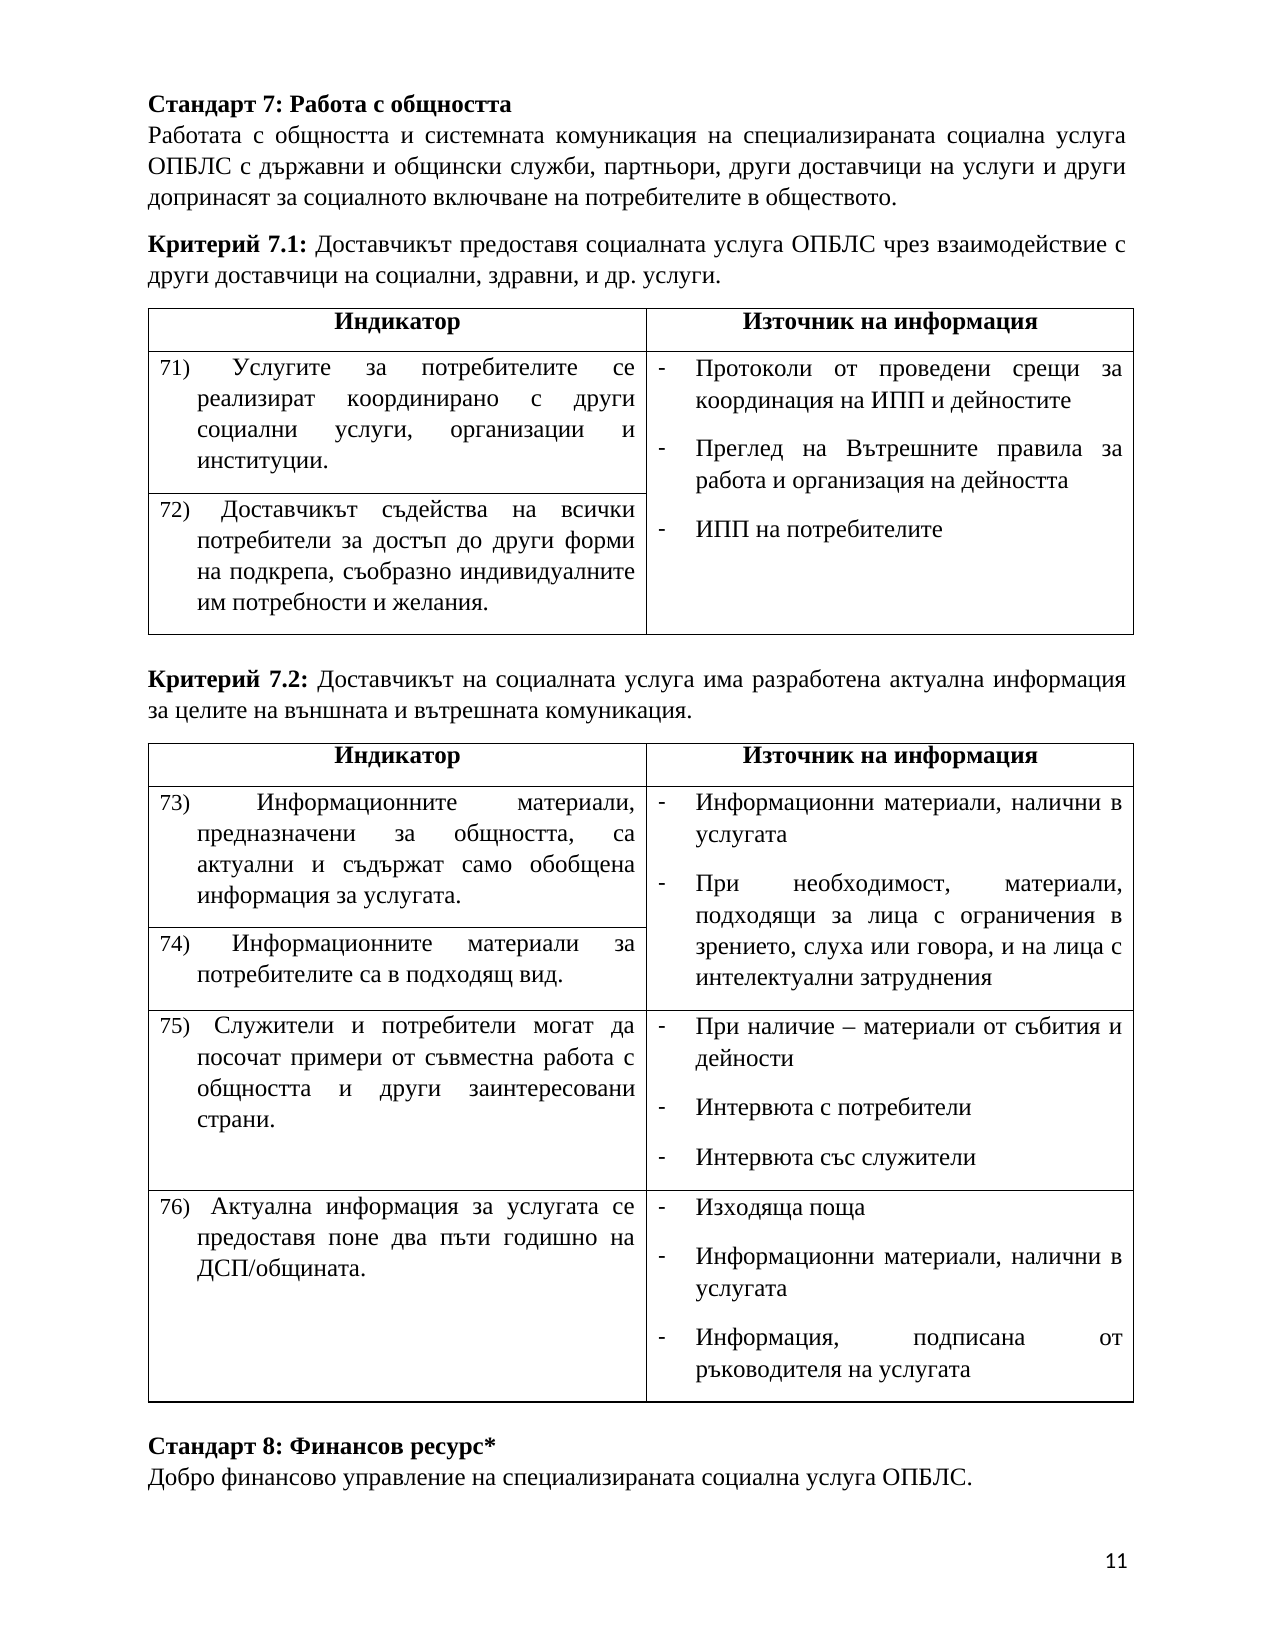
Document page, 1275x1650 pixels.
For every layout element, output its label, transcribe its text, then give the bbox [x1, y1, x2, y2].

table_cell Доставчикът съдейства на всички потребители за достъп до други форми на подкрепа, съобразно индивидуалните им потребности и желания. [149, 494, 646, 634]
table_header Индикатор [149, 744, 646, 786]
table_cell Услугите за потребителите се реализират координирано с други социални услуги, организации и институции. [149, 352, 646, 493]
text Работата с общността и системната комуникация на специализираната социална услуга ОПБЛС с държавни и общински служби, партньори, други доставчици на услуги и други допринасят за социалното включване на потребителите в обществото. [148, 120, 1127, 211]
table_cell Информационните материали, предназначени за общността, са актуални и съдържат само обобщена информация за услугата. [149, 787, 646, 927]
table_cell При наличие – материали от събития и дейности Интервюта с потребители Интервюта със служители [647, 1011, 1133, 1190]
table_header Индикатор [149, 309, 646, 351]
table_cell Актуална информация за услугата се предоставя поне два пъти годишно на ДСП/общината. [149, 1191, 646, 1401]
table_header Източник на информация [647, 309, 1133, 351]
text Критерий 7.1: Доставчикът предоставя социалната услуга ОПБЛС чрез взаимодействие с други доставчици на социални, здравни, и др. услуги. [148, 229, 1127, 289]
table_cell Протоколи от проведени срещи за координация на ИПП и дейностите Преглед на Вътрешните правила за работа и организация на дейността ИПП на потребителите [647, 352, 1133, 634]
text Добро финансово управление на специализираната социална услуга ОПБЛС. [148, 1462, 1127, 1491]
table_header Източник на информация [647, 744, 1133, 786]
table_cell Служители и потребители могат да посочат примери от съвместна работа с общността и други заинтересовани страни. [149, 1011, 646, 1190]
table_cell Информационните материали за потребителите са в подходящ вид. [149, 928, 646, 1009]
text Критерий 7.2: Доставчикът на социалната услуга има разработена актуална информация за целите на външната и вътрешната комуникация. [148, 664, 1127, 724]
table_cell Изходяща поща Информационни материали, налични в услугата Информация, подписана от ръководителя на услугата [647, 1191, 1133, 1401]
text Стандарт 8: Финансов ресурс* [148, 1431, 1127, 1460]
table_cell Информационни материали, налични в услугата При необходимост, материали, подходящи за лица с ограничения в зрението, слуха или говора, и на лица с интелектуални затруднения [647, 787, 1133, 1009]
text Стандарт 7: Работа с общността [148, 89, 1127, 117]
